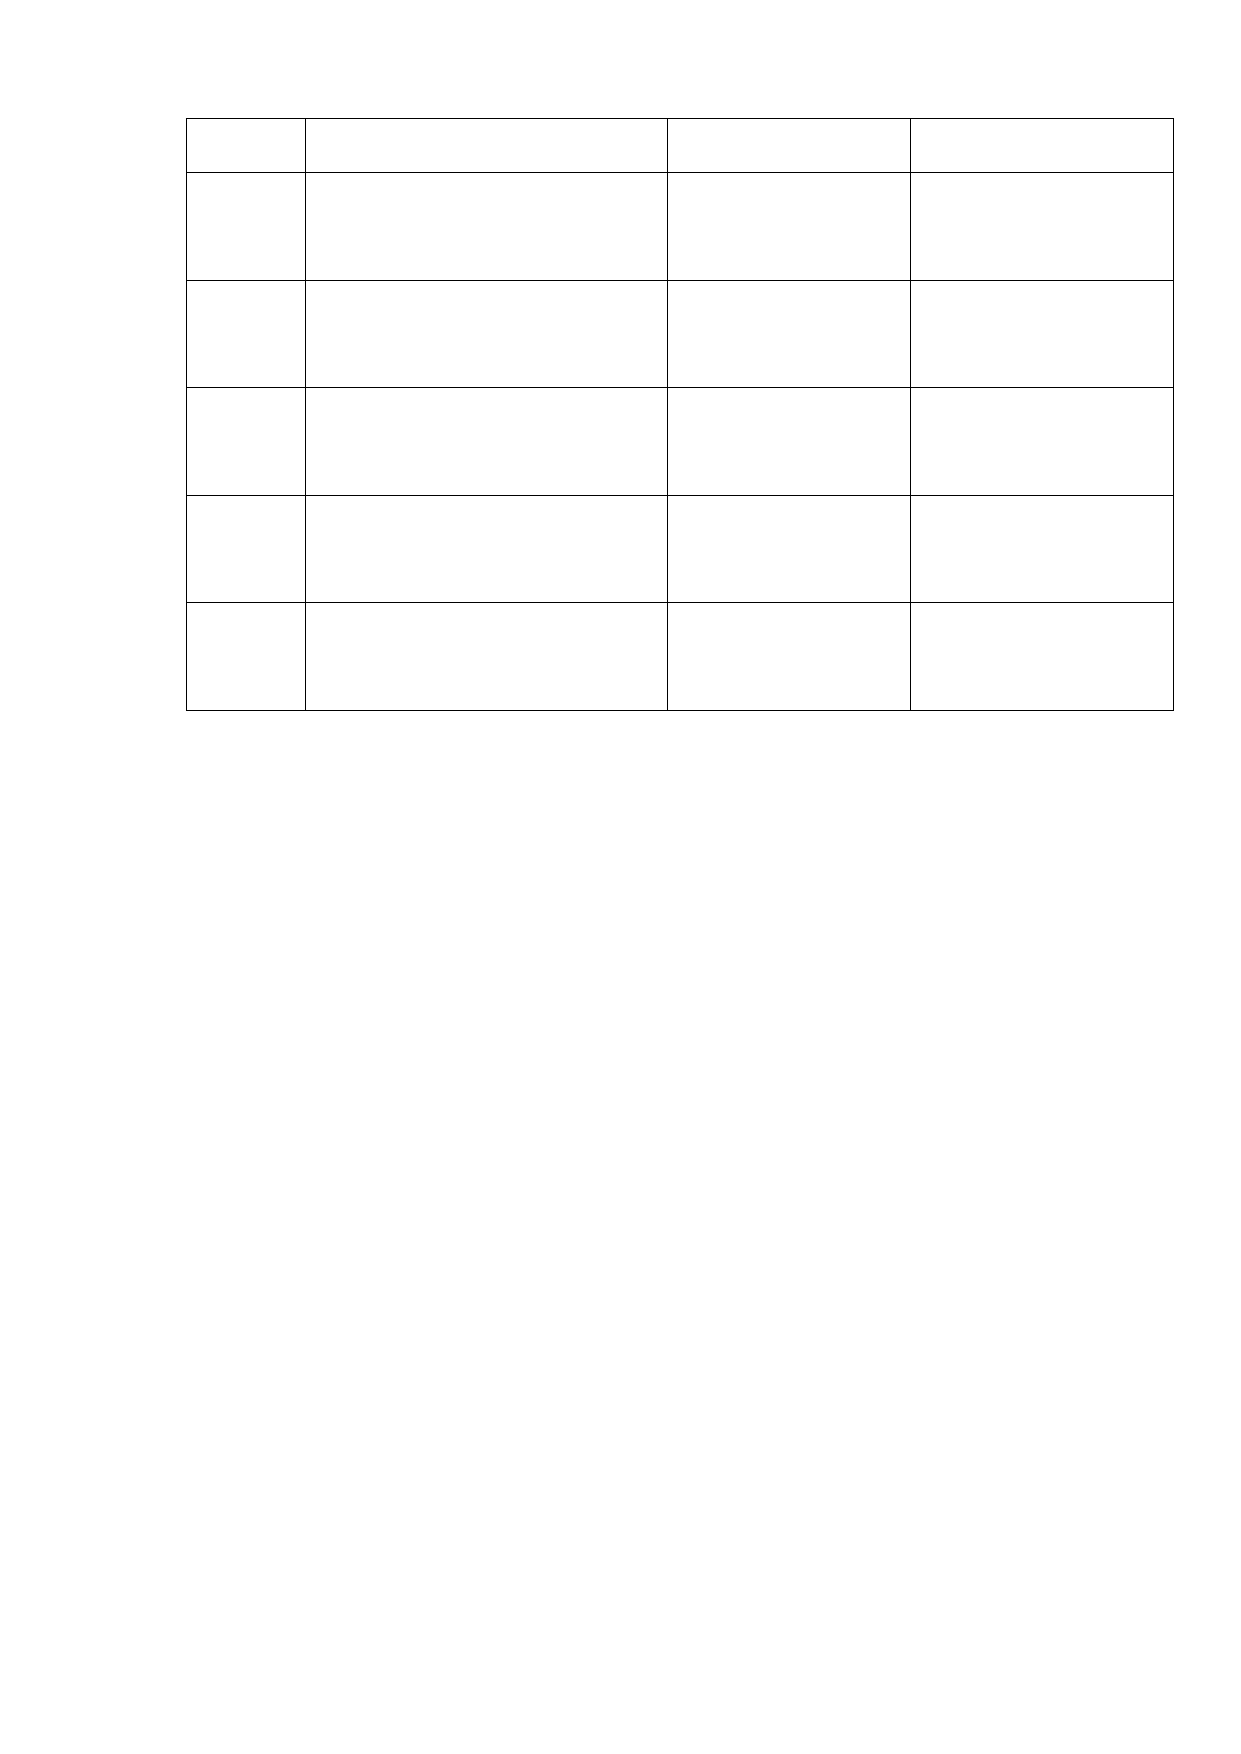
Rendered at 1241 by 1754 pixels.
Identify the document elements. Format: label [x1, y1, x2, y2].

table_cell [306, 173, 667, 279]
table_cell [187, 603, 305, 710]
table_cell [911, 496, 1173, 602]
table_cell [668, 281, 910, 387]
table_cell [187, 119, 305, 172]
table_cell [187, 173, 305, 279]
table_cell [306, 119, 667, 172]
table_cell [187, 281, 305, 387]
table_cell [306, 603, 667, 710]
table_cell [187, 496, 305, 602]
table_cell [306, 496, 667, 602]
table_cell [668, 173, 910, 279]
table_cell [911, 119, 1173, 172]
table_cell [668, 388, 910, 495]
table_cell [306, 281, 667, 387]
table_cell [911, 388, 1173, 495]
table_cell [668, 119, 910, 172]
table_cell [668, 603, 910, 710]
table_cell [187, 388, 305, 495]
table_cell [668, 496, 910, 602]
table_cell [911, 281, 1173, 387]
table_cell [911, 603, 1173, 710]
table_cell [911, 173, 1173, 279]
table_cell [306, 388, 667, 495]
